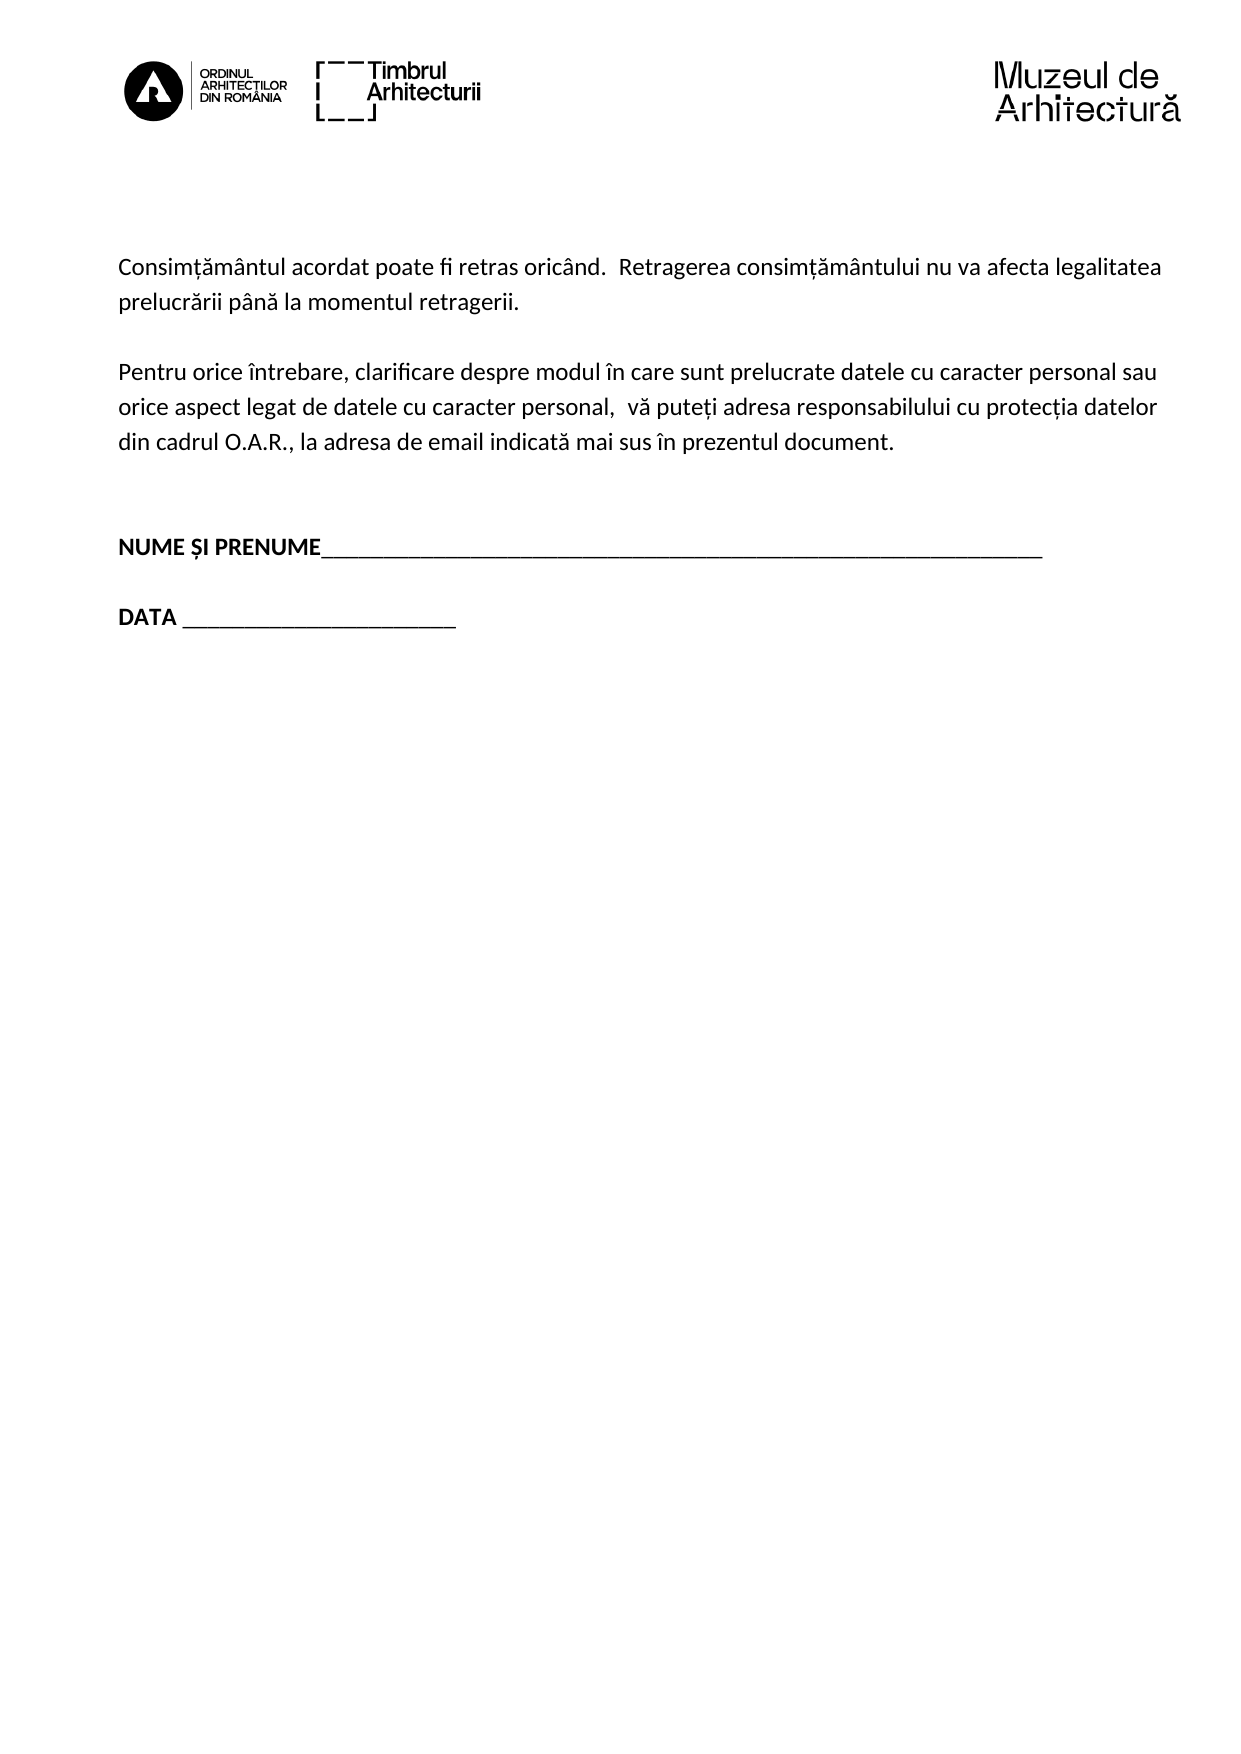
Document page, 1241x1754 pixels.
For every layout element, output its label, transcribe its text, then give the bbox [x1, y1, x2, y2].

text Pentru orice întrebare, clarificare despre modul în care sunt prelucrate datele cu caracter personal sau orice aspect legat de datele cu caracter personal, vă puteți adresa responsabilului cu protecția datelor din cadrul O.A.R., la adresa de email indicată mai sus în prezentul document. [118, 356, 1181, 456]
text DATA ______________________ [118, 601, 1181, 631]
text NUME ȘI PRENUME__________________________________________________________ [118, 531, 1181, 561]
text Consimțământul acordat poate fi retras oricând. Retragerea consimțământului nu va afecta legalitatea prelucrării până la momentul retragerii. [118, 251, 1181, 316]
picture [118, 59, 1187, 124]
